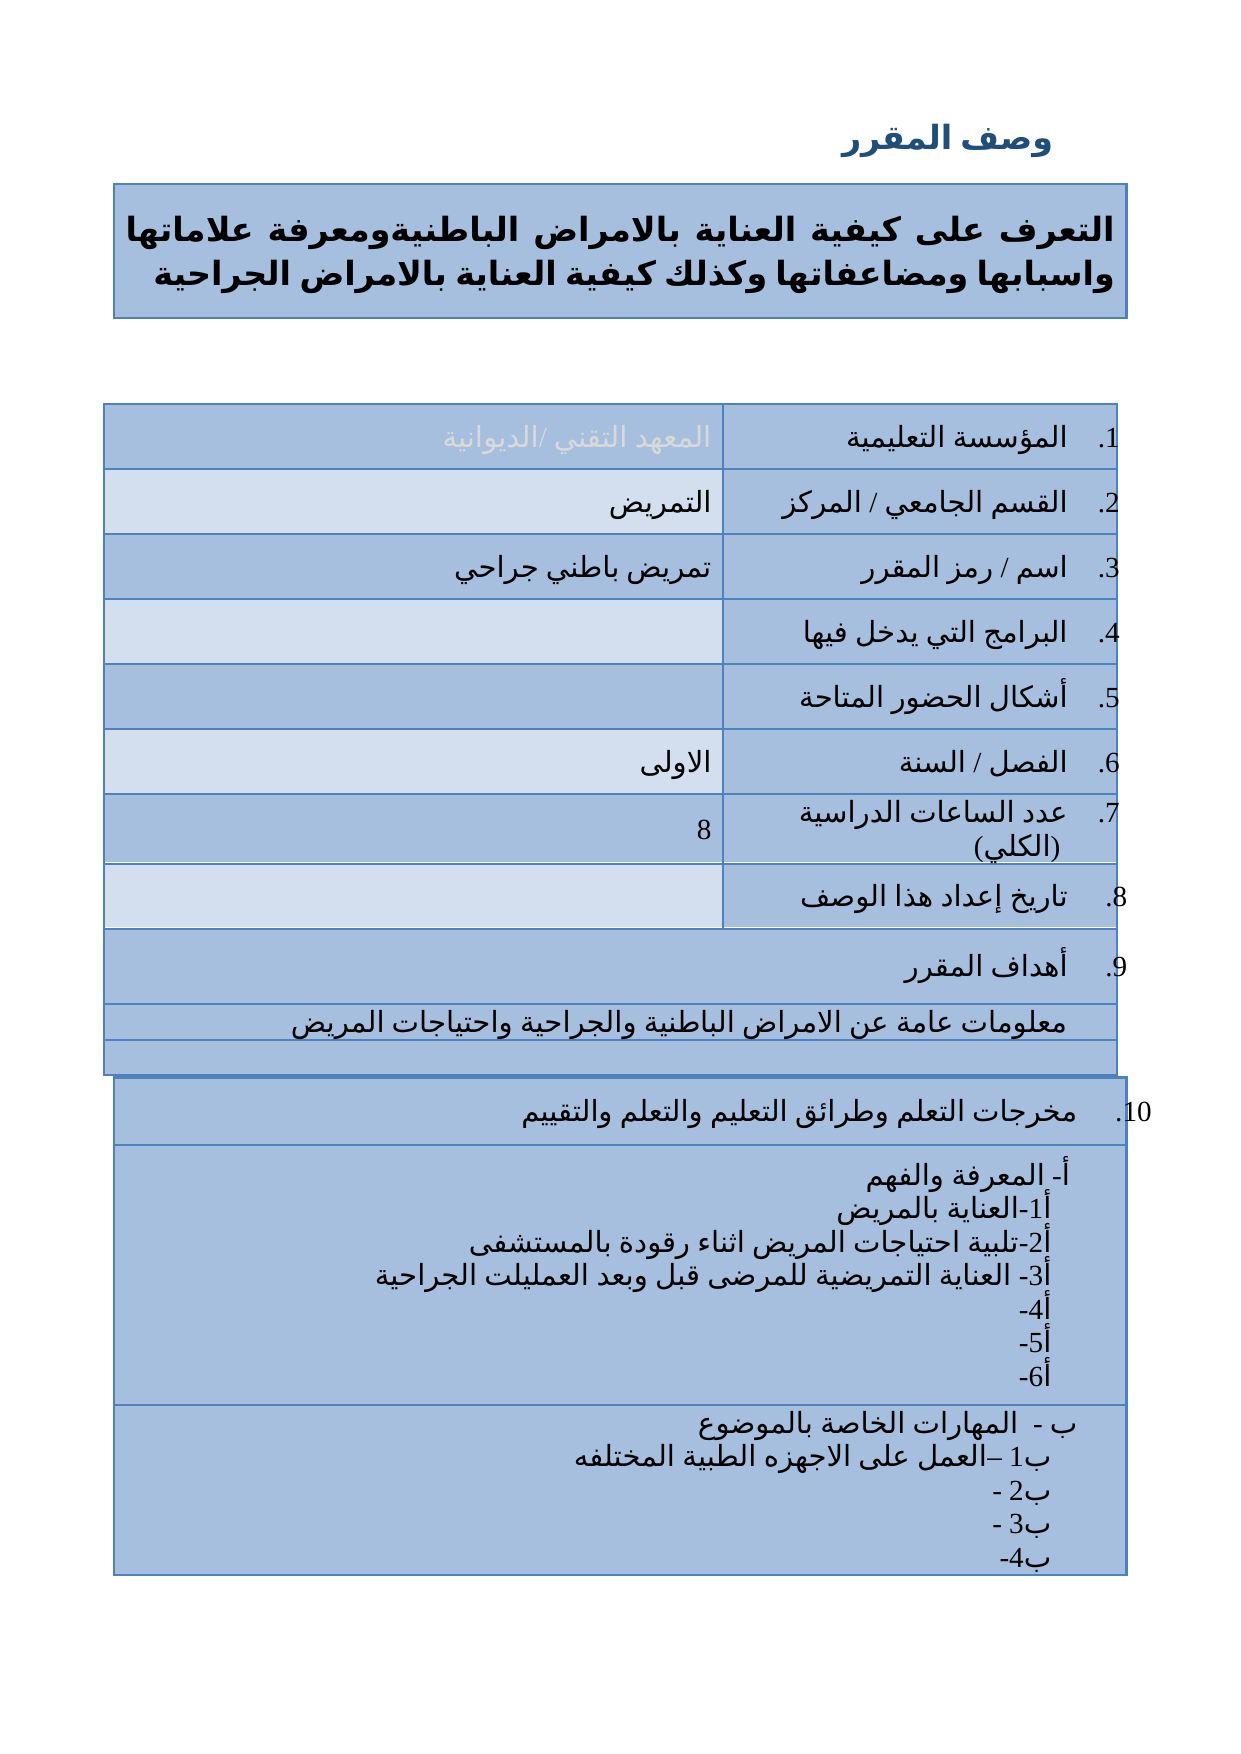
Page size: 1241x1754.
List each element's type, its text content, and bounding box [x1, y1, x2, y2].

table_cell معلومات عامة عن الامراض الباطنية والجراحية واحتياجات المريض [105, 1005, 1116, 1039]
table_cell البرامج التي يدخل فيها [724, 600, 1116, 663]
table_header المعهد التقني /الديوانية [105, 405, 722, 468]
table_cell تمريض باطني جراحي [105, 535, 722, 598]
table_cell اسم / رمز المقرر [724, 535, 1116, 598]
table_cell [105, 865, 722, 927]
table_cell [105, 665, 722, 728]
table_cell القسم الجامعي / المركز [724, 470, 1116, 533]
table_cell [105, 600, 722, 663]
table_header المؤسسة التعليمية [724, 405, 1116, 468]
table_cell الفصل / السنة [724, 730, 1116, 793]
table_header التعرف على كيفية العناية بالامراض الباطنيةومعرفة علاماتها واسبابها ومضاعفاتها وكذلك كيفية العناية بالامراض الجراحية [115, 185, 1125, 317]
text وصف المقرر [187, 118, 1053, 156]
table_cell الاولى [105, 730, 722, 793]
table_cell أ- المعرفة والفهم أ1-العناية بالمريض أ2-تلبية احتياجات المريض اثناء رقودة بالمستشفى أ3- العناية التمريضية للمرضى قبل وبعد العمليلت الجراحية أ4- أ5- أ6- [115, 1146, 1125, 1404]
table_cell تاريخ إعداد هذا الوصف [724, 865, 1116, 927]
table_header مخرجات التعلم وطرائق التعليم والتعلم والتقييم [115, 1079, 1125, 1144]
table_cell التمريض [105, 470, 722, 533]
table_cell أهداف المقرر [105, 930, 1116, 1003]
table_cell 8 [105, 795, 722, 862]
table_cell [105, 1041, 1116, 1074]
table_cell أشكال الحضور المتاحة [724, 665, 1116, 728]
table_cell عدد الساعات الدراسية (الكلي) [724, 795, 1116, 862]
table_cell ب - المهارات الخاصة بالموضوع ب1 –العمل على الاجهزه الطبية المختلفه ب2 - ب3 - ب4- [115, 1406, 1125, 1574]
